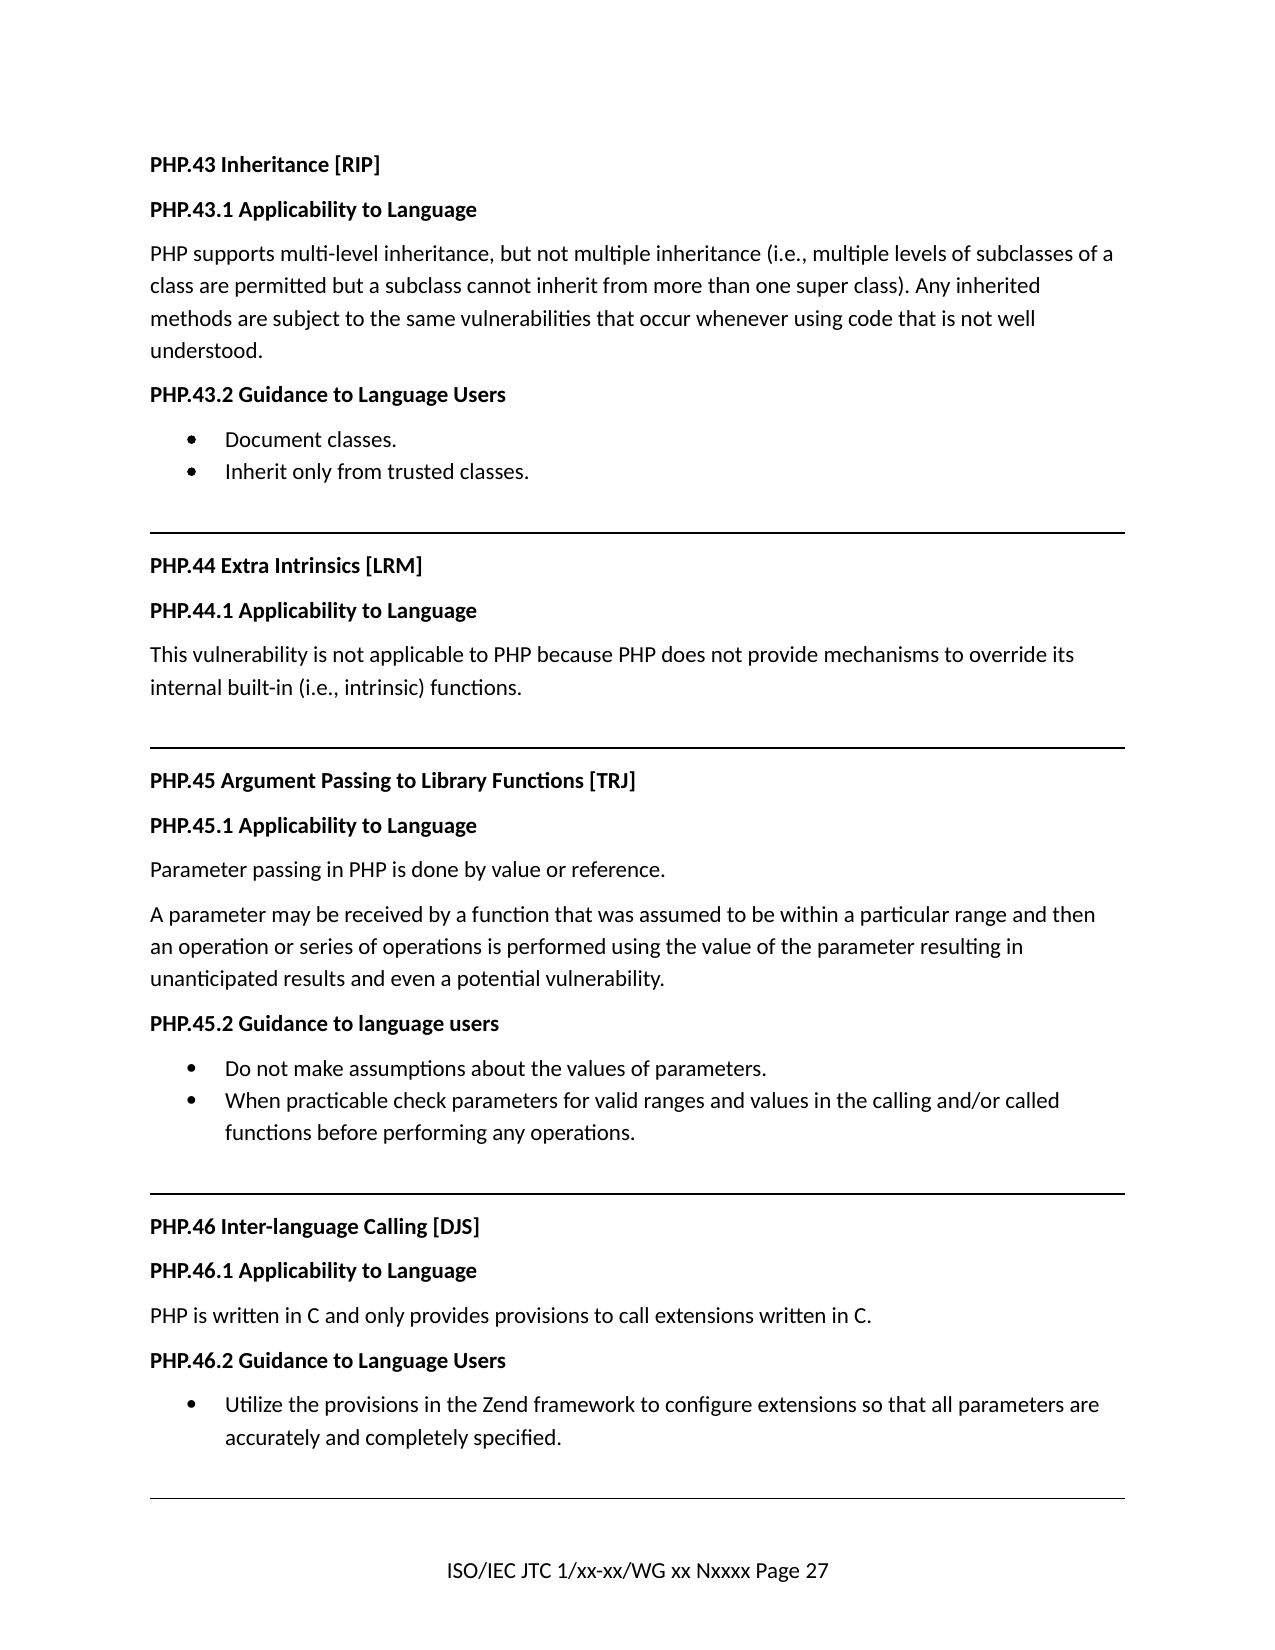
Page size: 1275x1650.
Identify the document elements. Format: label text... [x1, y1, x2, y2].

subtitle PHP.45 Argument Passing to Library Functions [TRJ] [150, 766, 1125, 794]
text This vulnerability is not applicable to PHP because PHP does not provide mechanisms to override its internal built-in (i.e., intrinsic) functions. [150, 640, 1125, 701]
text Parameter passing in PHP is done by value or reference. [150, 856, 1125, 883]
subtitle PHP.43 Inheritance [RIP] [150, 150, 1125, 178]
text Inherit only from trusted classes. [187, 457, 1125, 486]
text Document classes. [187, 425, 1125, 453]
subtitle PHP.44.1 Applicability to Language [150, 596, 1125, 624]
text Utilize the provisions in the Zend framework to configure extensions so that all parameters are accurately and completely specified. [187, 1391, 1125, 1451]
subtitle PHP.44 Extra Intrinsics [LRM] [150, 551, 1125, 579]
text PHP supports multi-level inheritance, but not multiple inheritance (i.e., multiple levels of subclasses of a class are permitted but a subclass cannot inherit from more than one super class). Any inherited methods are subject to the same vulnerabilities that occur whenever using code that is not well understood. [150, 239, 1125, 364]
text When practicable check parameters for valid ranges and values in the calling and/or called functions before performing any operations. [187, 1086, 1125, 1146]
subtitle PHP.43.1 Applicability to Language [150, 195, 1125, 223]
subtitle PHP.43.2 Guidance to Language Users [150, 381, 1125, 409]
text Do not make assumptions about the values of parameters. [187, 1054, 1125, 1082]
subtitle PHP.45.1 Applicability to Language [150, 811, 1125, 839]
subtitle PHP.46.2 Guidance to Language Users [150, 1346, 1125, 1374]
subtitle PHP.46 Inter-language Calling [DJS] [150, 1212, 1125, 1240]
text A parameter may be received by a function that was assumed to be within a particular range and then an operation or series of operations is performed using the value of the parameter resulting in unanticipated results and even a potential vulnerability. [150, 900, 1125, 993]
subtitle PHP.46.1 Applicability to Language [150, 1257, 1125, 1284]
text PHP.45.2 Guidance to language users [150, 1009, 1125, 1037]
text PHP is written in C and only provides provisions to call extensions written in C. [150, 1301, 1125, 1329]
